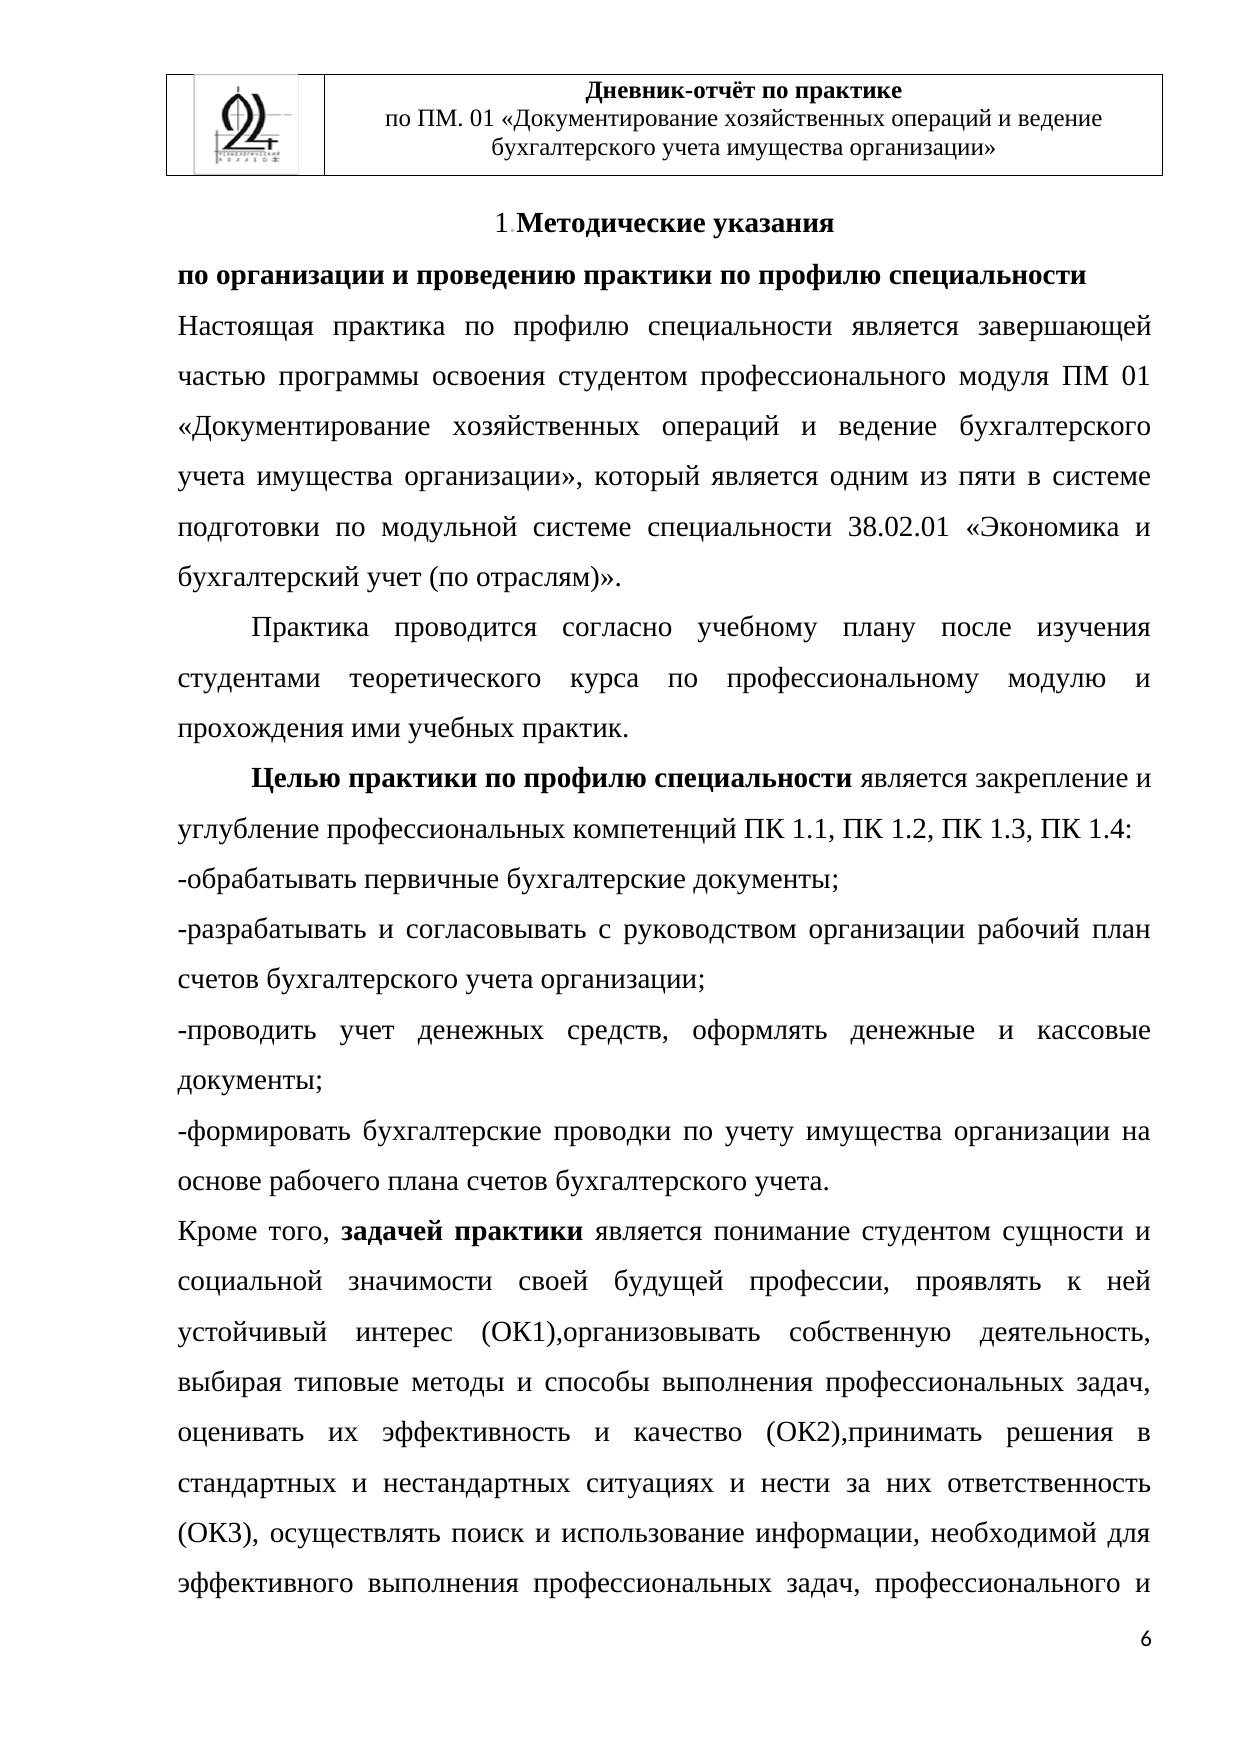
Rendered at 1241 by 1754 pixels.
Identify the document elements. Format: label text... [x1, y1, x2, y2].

text -проводить учет денежных средств, оформлять денежные и кассовые документы; [177, 1012, 1152, 1096]
picture [192, 74, 299, 175]
text -обрабатывать первичные бухгалтерские документы; [177, 861, 1152, 894]
text Практика проводится согласно учебному плану после изучения студентами теоретического курса по профессиональному модулю и прохождения ими учебных практик. [177, 609, 1152, 744]
text Настоящая практика по профилю специальности является завершающей частью программы освоения студентом профессионального модуля ПМ 01 «Документирование хозяйственных операций и ведение бухгалтерского учета имущества организации», который является одним из пяти в системе подготовки по модульной системе специальности 38.02.01 «Экономика и бухгалтерский учет (по отраслям)». [177, 308, 1152, 593]
text по организации и проведению практики по профилю специальности [177, 257, 1152, 291]
text Целью практики по профилю специальности является закрепление и углубление профессиональных компетенций ПК 1.1, ПК 1.2, ПК 1.3, ПК 1.4: [177, 760, 1152, 844]
text 1.Методические указания [177, 204, 1152, 239]
text -разрабатывать и согласовывать с руководством организации рабочий план счетов бухгалтерского учета организации; [177, 911, 1152, 995]
text -формировать бухгалтерские проводки по учету имущества организации на основе рабочего плана счетов бухгалтерского учета. [177, 1113, 1152, 1196]
